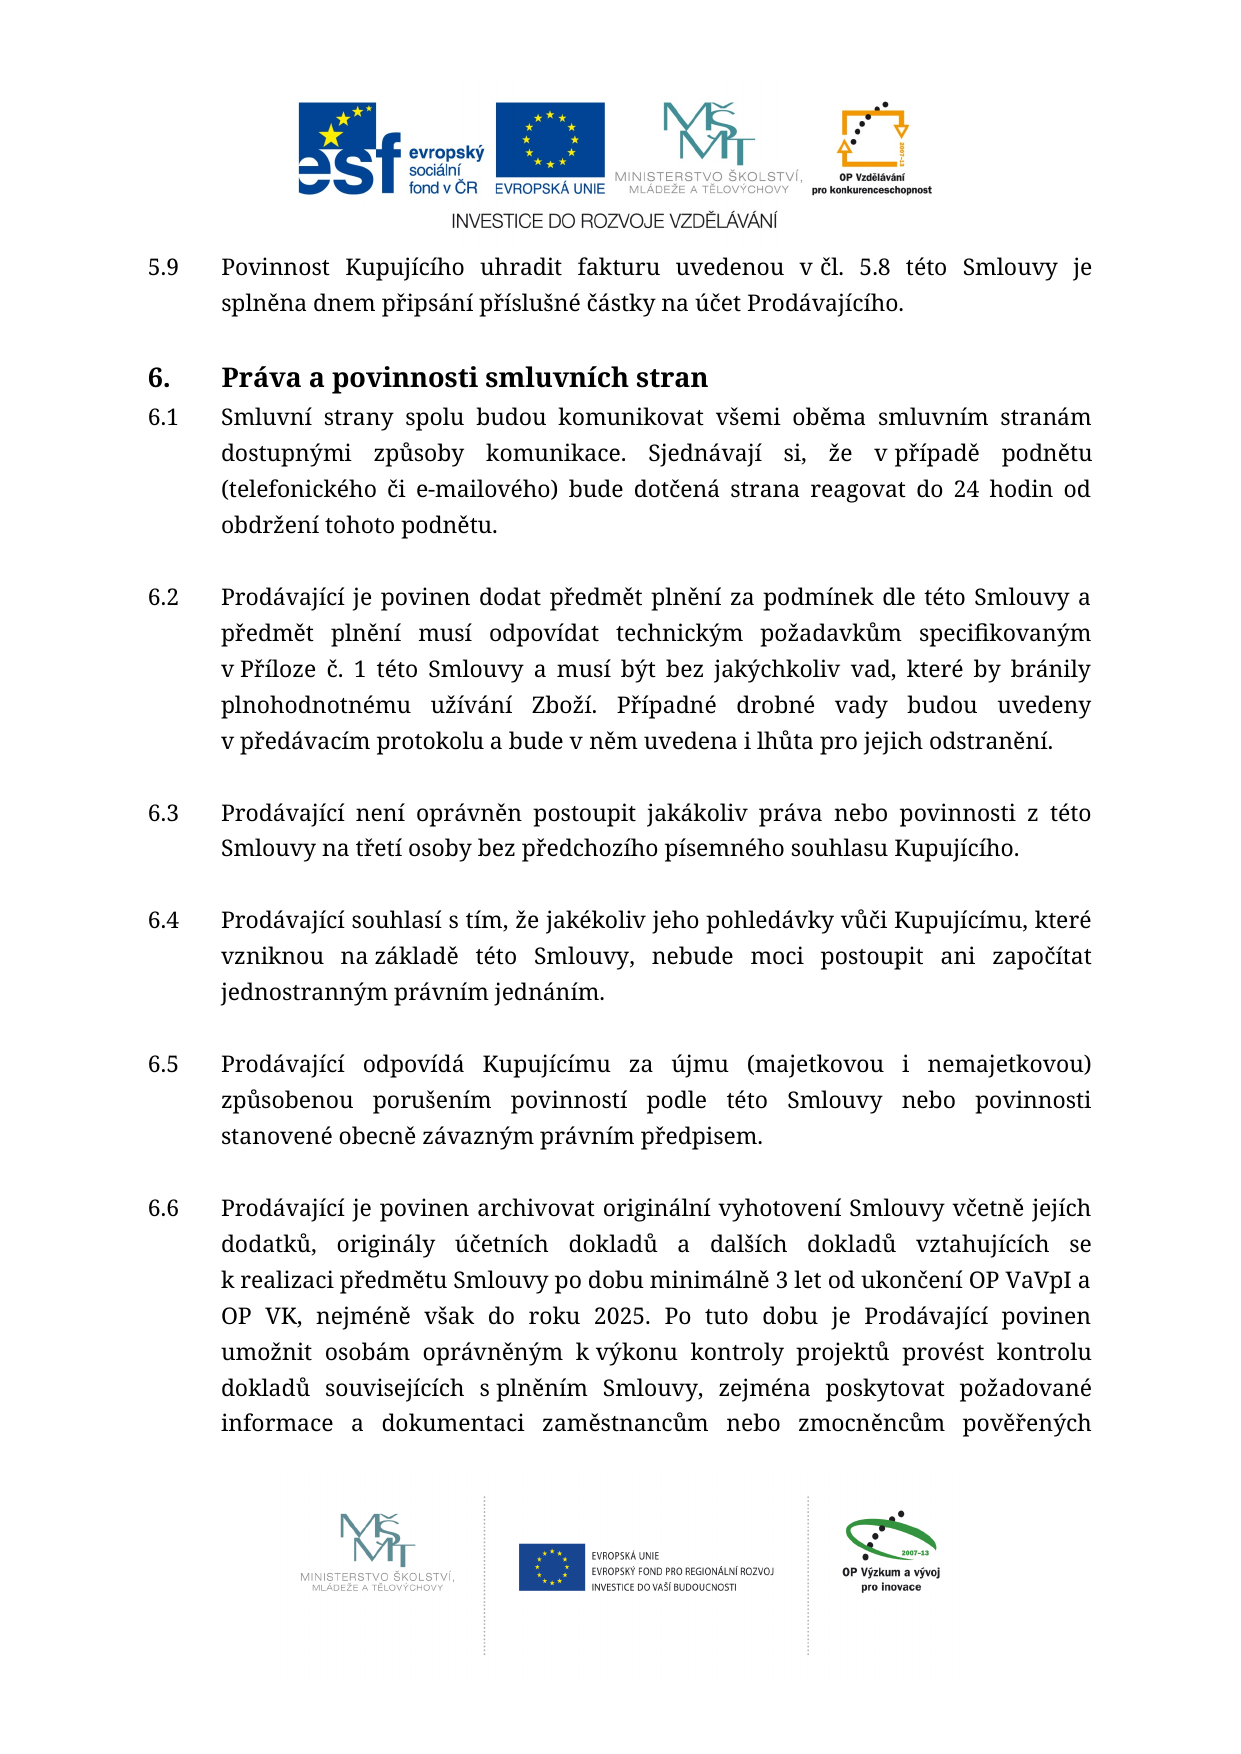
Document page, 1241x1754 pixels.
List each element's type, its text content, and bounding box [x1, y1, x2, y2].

text 6. Práva a povinnosti smluvních stran [148, 359, 1093, 396]
text 6.1 Smluvní strany spolu budou komunikovat všemi oběma smluvním stranám dostupnými způsoby komunikace. Sjednávají si, že v případě podnětu (telefonického či e-mailového) bude dotčená strana reagovat do 24 hodin od obdržení tohoto podnětu. [148, 401, 1093, 540]
text 6.4 Prodávající souhlasí s tím, že jakékoliv jeho pohledávky vůči Kupujícímu, které vzniknou na základě této Smlouvy, nebude moci postoupit ani započítat jednostranným právním jednáním. [148, 904, 1093, 1007]
text 6.2 Prodávající je povinen dodat předmět plnění za podmínek dle této Smlouvy a předmět plnění musí odpovídat technickým požadavkům specifikovaným v Příloze č. 1 této Smlouvy a musí být bez jakýchkoliv vad, které by bránily plnohodnotnému užívání Zboží. Případné drobné vady budou uvedeny v předávacím protokolu a bude v něm uvedena i lhůta pro jejich odstranění. [148, 581, 1093, 756]
text 6.5 Prodávající odpovídá Kupujícímu za újmu (majetkovou i nemajetkovou) způsobenou porušením povinností podle této Smlouvy nebo povinnosti stanovené obecně závazným právním předpisem. [148, 1048, 1093, 1151]
picture [265, 1470, 975, 1681]
text 6.3 Prodávající není oprávněn postoupit jakákoliv práva nebo povinnosti z této Smlouvy na třetí osoby bez předchozího písemného souhlasu Kupujícího. [148, 796, 1093, 864]
text 5.9 Povinnost Kupujícího uhradit fakturu uvedenou v čl. 5.8 této Smlouvy je splněna dnem připsání příslušné částky na účet Prodávajícího. [148, 251, 1093, 318]
picture [265, 73, 975, 251]
